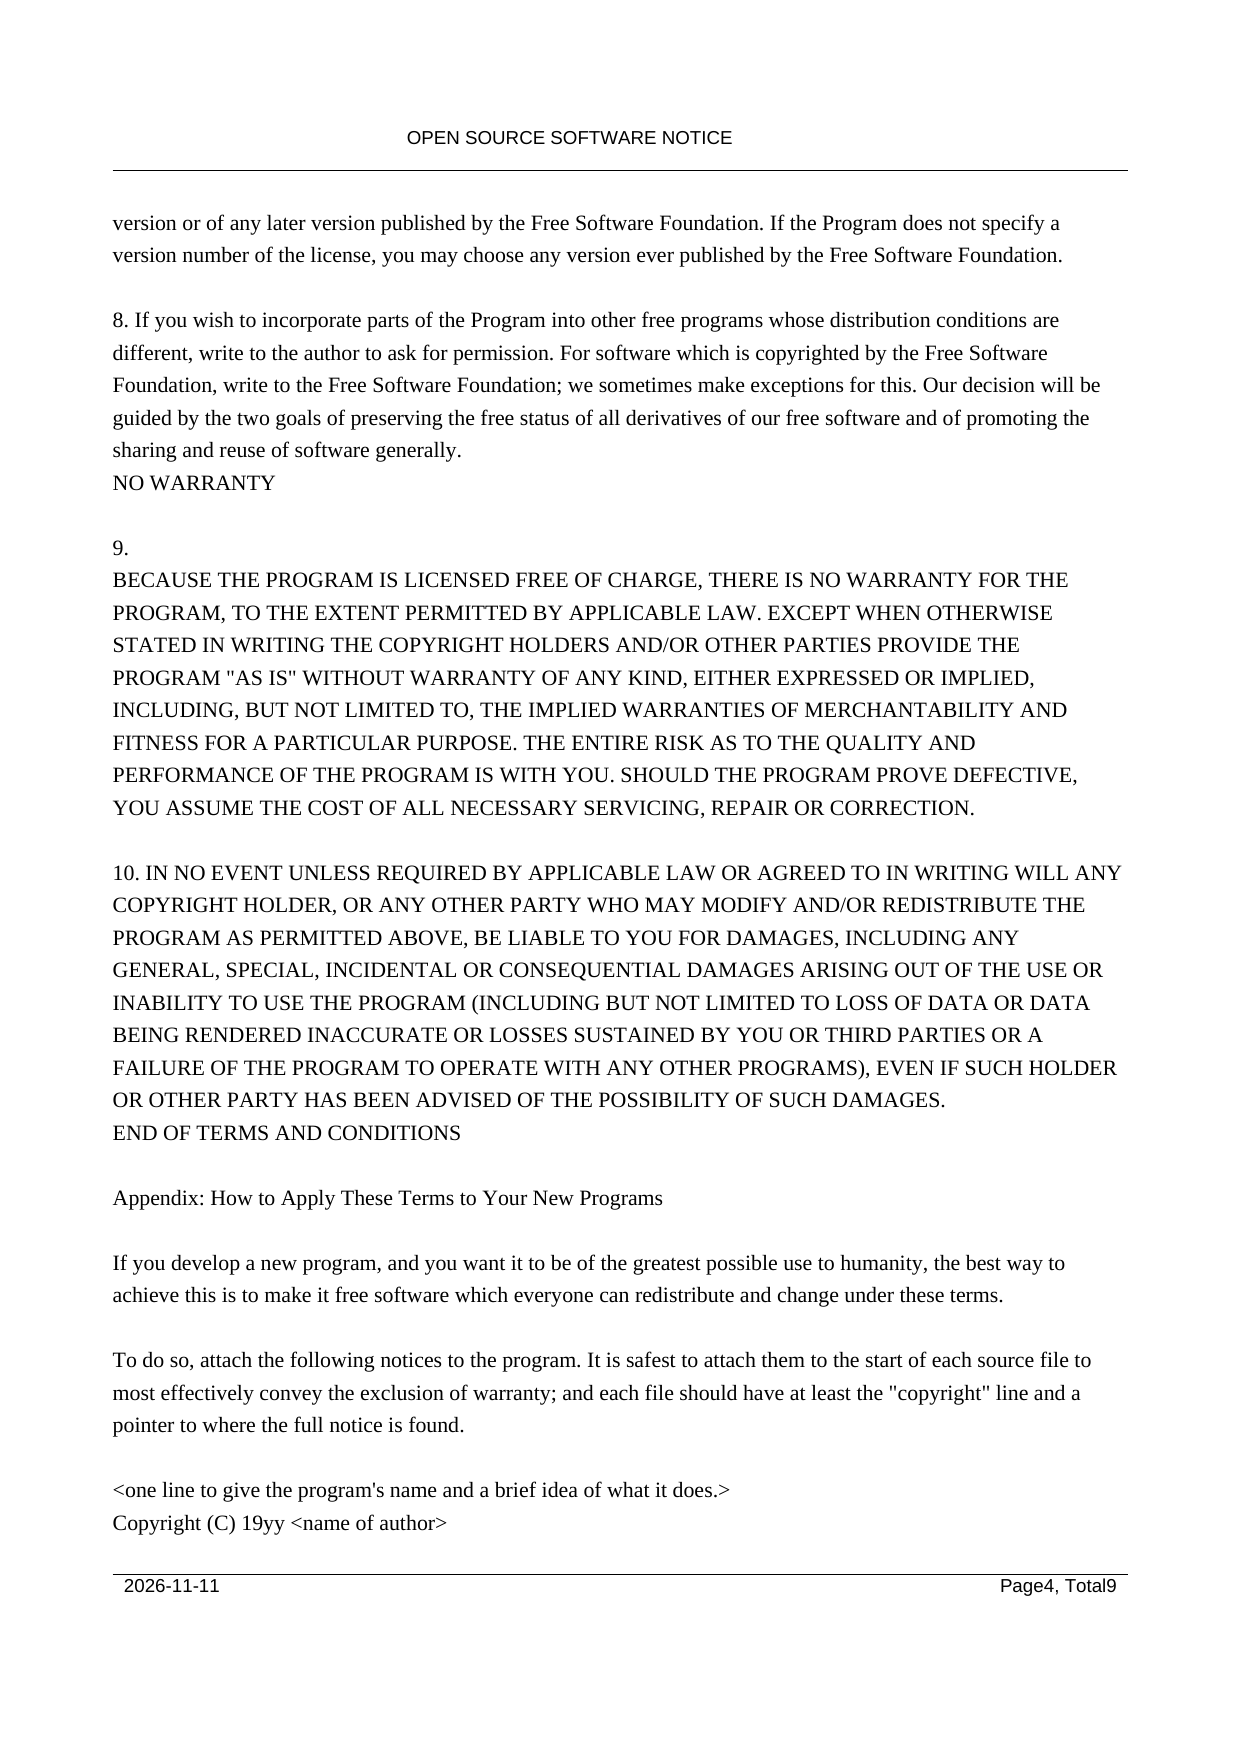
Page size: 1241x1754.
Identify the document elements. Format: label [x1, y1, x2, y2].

text [112, 206, 1128, 1539]
